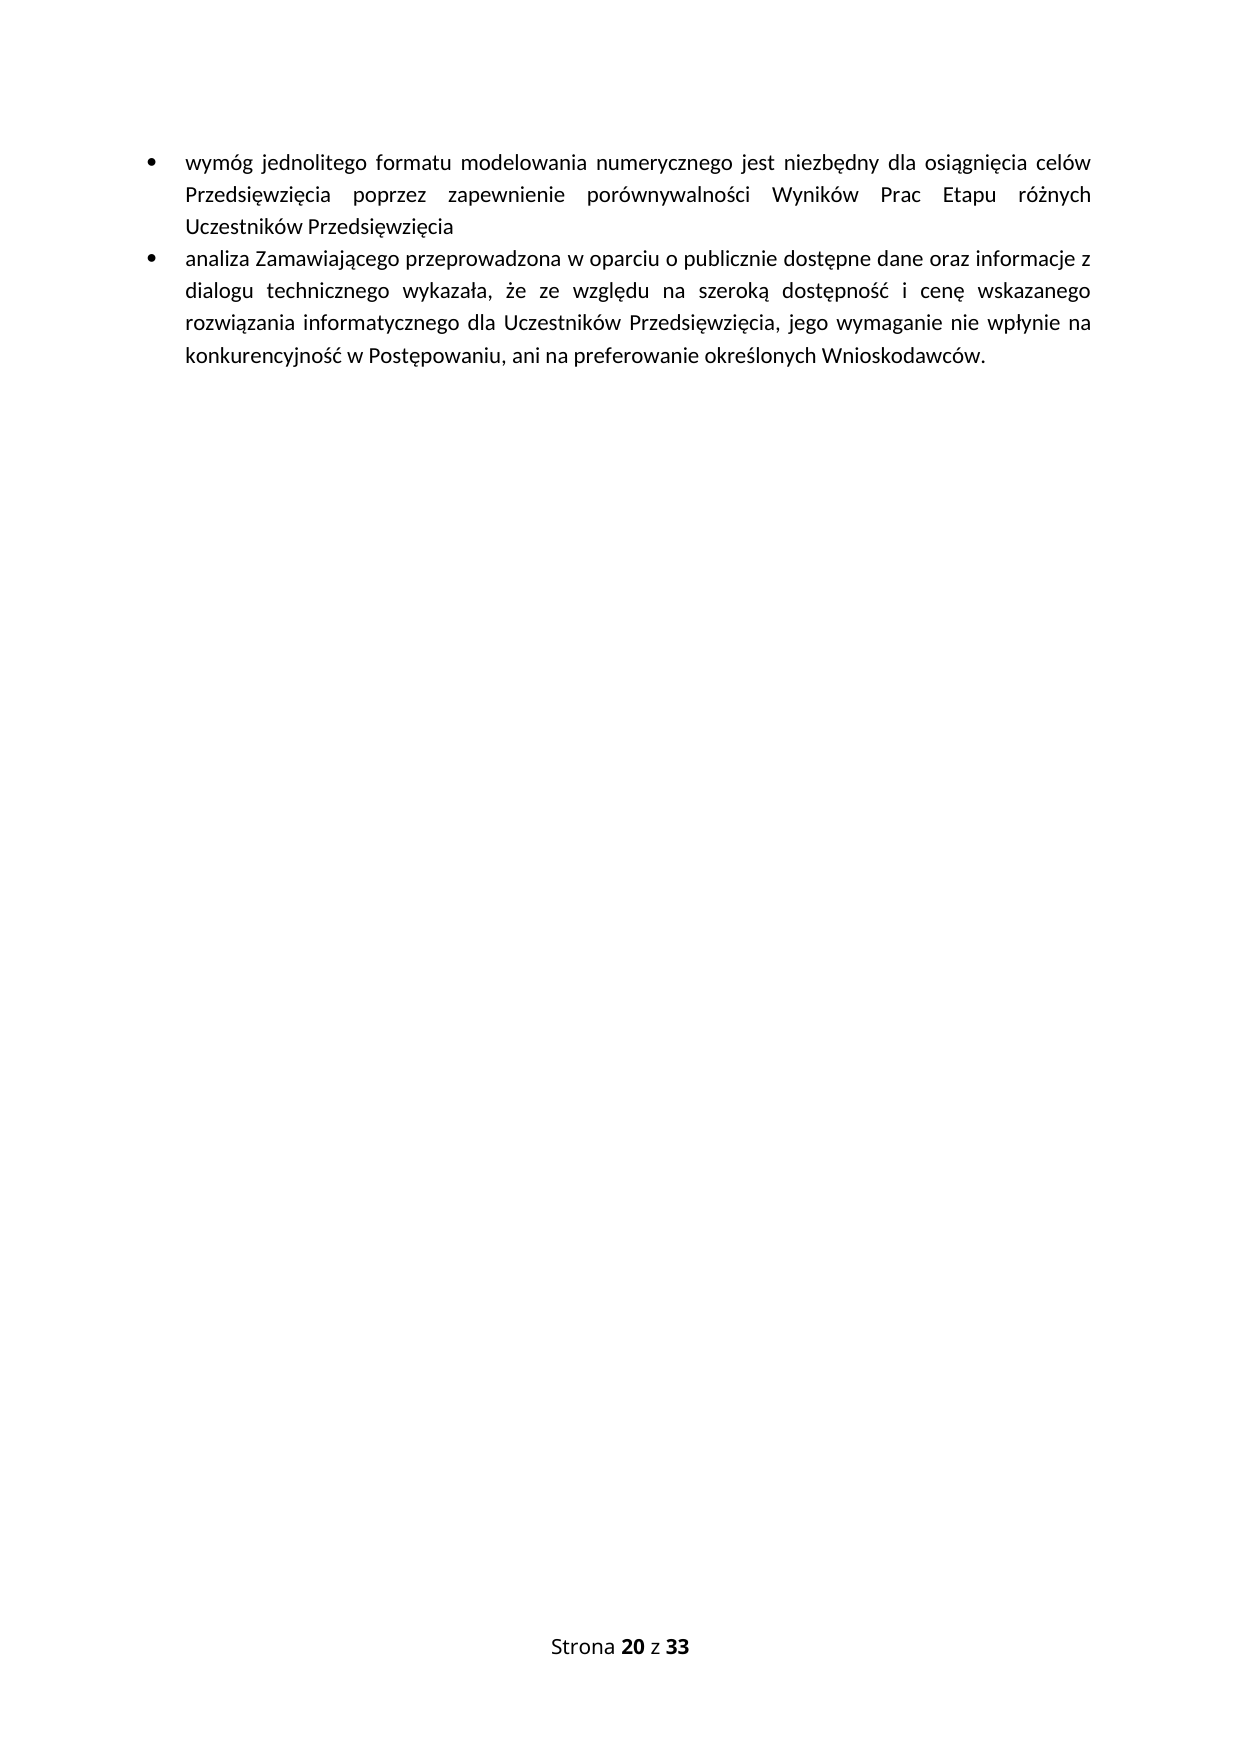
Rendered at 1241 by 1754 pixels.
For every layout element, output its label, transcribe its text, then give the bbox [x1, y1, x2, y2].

list wymóg jednolitego formatu modelowania numerycznego jest niezbędny dla osiągnięcia celów Przedsięwzięcia poprzez zapewnienie porównywalności Wyników Prac Etapu różnych Uczestników Przedsięwzięcia [148, 148, 1093, 240]
list analiza Zamawiającego przeprowadzona w oparciu o publicznie dostępne dane oraz informacje z dialogu technicznego wykazała, że ze względu na szeroką dostępność i cenę wskazanego rozwiązania informatycznego dla Uczestników Przedsięwzięcia, jego wymaganie nie wpłynie na konkurencyjność w Postępowaniu, ani na preferowanie określonych Wnioskodawców. [148, 244, 1093, 369]
